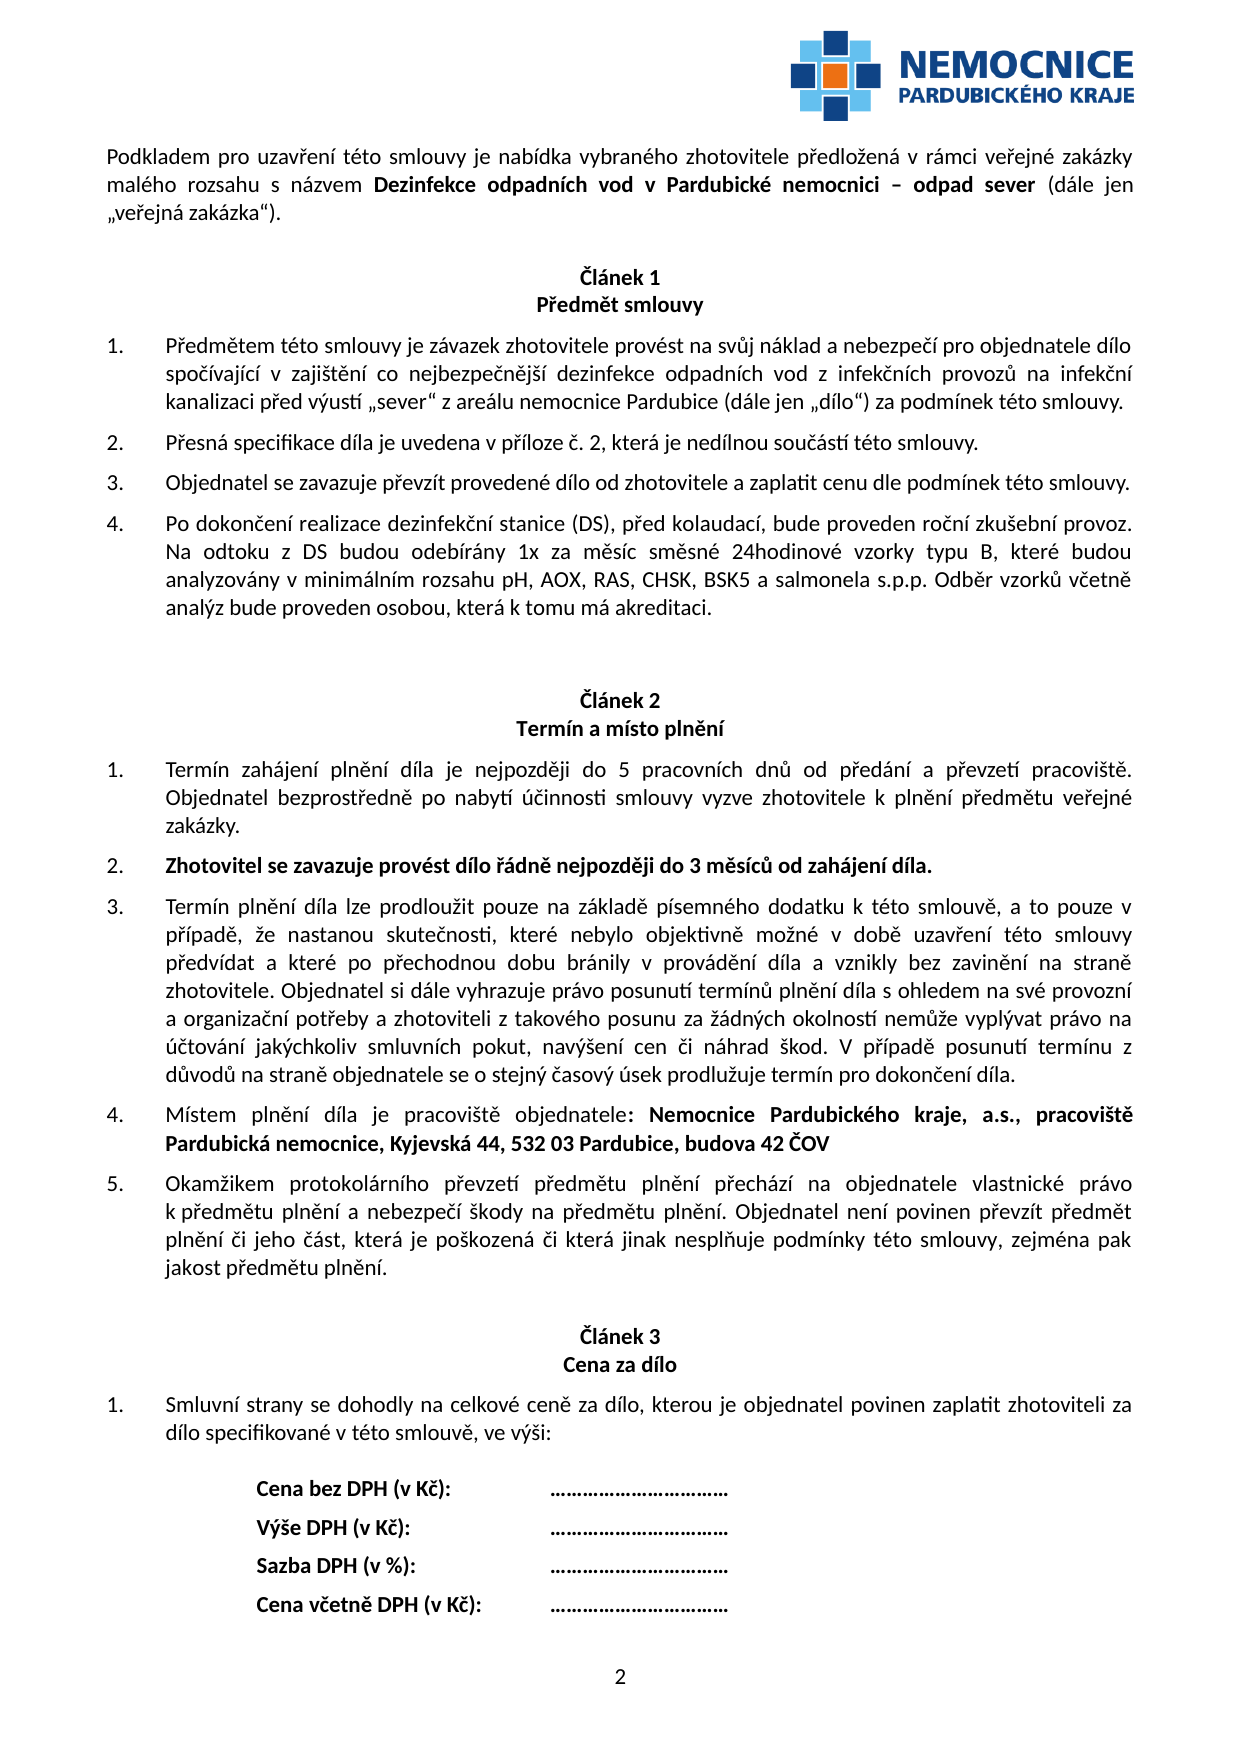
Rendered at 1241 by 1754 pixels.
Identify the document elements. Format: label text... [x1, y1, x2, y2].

text Cena bez DPH (v Kč): …………………………… [256, 1474, 1134, 1502]
subtitle 1. Předmětem této smlouvy je závazek zhotovitele provést na svůj náklad a nebezpečí pro objednatele dílo spočívající v zajištění co nejbezpečnější dezinfekce odpadních vod z infekčních provozů na infekční kanalizaci před výustí „sever“ z areálu nemocnice Pardubice (dále jen „dílo“) za podmínek této smlouvy. [106, 331, 1134, 415]
subtitle 1. Smluvní strany se dohodly na celkové ceně za dílo, kterou je objednatel povinen zaplatit zhotoviteli za dílo specifikované v této smlouvě, ve výši: [106, 1390, 1134, 1446]
text Cena včetně DPH (v Kč): …………………………… [256, 1590, 1134, 1618]
text Cena za dílo [106, 1350, 1134, 1378]
text Výše DPH (v Kč): …………………………… [256, 1513, 1134, 1541]
text 4. Místem plnění díla je pracoviště objednatele: Nemocnice Pardubického kraje, a.s., pracoviště Pardubická nemocnice, Kyjevská 44, 532 03 Pardubice, budova 42 ČOV [106, 1101, 1134, 1157]
subtitle 3. Termín plnění díla lze prodloužit pouze na základě písemného dodatku k této smlouvě, a to pouze v případě, že nastanou skutečnosti, které nebylo objektivně možné v době uzavření této smlouvy předvídat a které po přechodnou dobu bránily v provádění díla a vznikly bez zavinění na straně zhotovitele. Objednatel si dále vyhrazuje právo posunutí termínů plnění díla s ohledem na své provozní a organizační potřeby a zhotoviteli z takového posunu za žádných okolností nemůže vyplývat právo na účtování jakýchkoliv smluvních pokut, navýšení cen či náhrad škod. V případě posunutí termínu z důvodů na straně objednatele se o stejný časový úsek prodlužuje termín pro dokončení díla. [106, 892, 1134, 1088]
subtitle 2. Přesná specifikace díla je uvedena v příloze č. 2, která je nedílnou součástí této smlouvy. [106, 428, 1134, 456]
text Sazba DPH (v %): …………………………… [256, 1551, 1134, 1579]
text Článek 3 [106, 1322, 1134, 1350]
text Článek 1 [106, 263, 1134, 291]
text 4. Po dokončení realizace dezinfekční stanice (DS), před kolaudací, bude proveden roční zkušební provoz. Na odtoku z DS budou odebírány 1x za měsíc směsné 24hodinové vzorky typu B, které budou analyzovány v minimálním rozsahu pH, AOX, RAS, CHSK, BSK5 a salmonela s.p.p. Odběr vzorků včetně analýz bude proveden osobou, která k tomu má akreditaci. [106, 509, 1134, 621]
text Článek 2 [106, 686, 1134, 714]
text 5. Okamžikem protokolárního převzetí předmětu plnění přechází na objednatele vlastnické právo k předmětu plnění a nebezpečí škody na předmětu plnění. Objednatel není povinen převzít předmět plnění či jeho část, která je poškozená či která jinak nesplňuje podmínky této smlouvy, zejména pak jakost předmětu plnění. [106, 1169, 1134, 1281]
subtitle 1. Termín zahájení plnění díla je nejpozději do 5 pracovních dnů od předání a převzetí pracoviště. Objednatel bezprostředně po nabytí účinnosti smlouvy vyzve zhotovitele k plnění předmětu veřejné zakázky. [106, 755, 1134, 839]
subtitle 2. Zhotovitel se zavazuje provést dílo řádně nejpozději do 3 měsíců od zahájení díla. [106, 851, 1134, 879]
subtitle Podkladem pro uzavření této smlouvy je nabídka vybraného zhotovitele předložená v rámci veřejné zakázky malého rozsahu s názvem Dezinfekce odpadních vod v Pardubické nemocnici – odpad sever (dále jen „veřejná zakázka“). [106, 142, 1134, 226]
picture [789, 29, 1134, 122]
text Termín a místo plnění [106, 714, 1134, 742]
subtitle 3. Objednatel se zavazuje převzít provedené dílo od zhotovitele a zaplatit cenu dle podmínek této smlouvy. [106, 468, 1134, 496]
text Předmět smlouvy [106, 291, 1134, 319]
